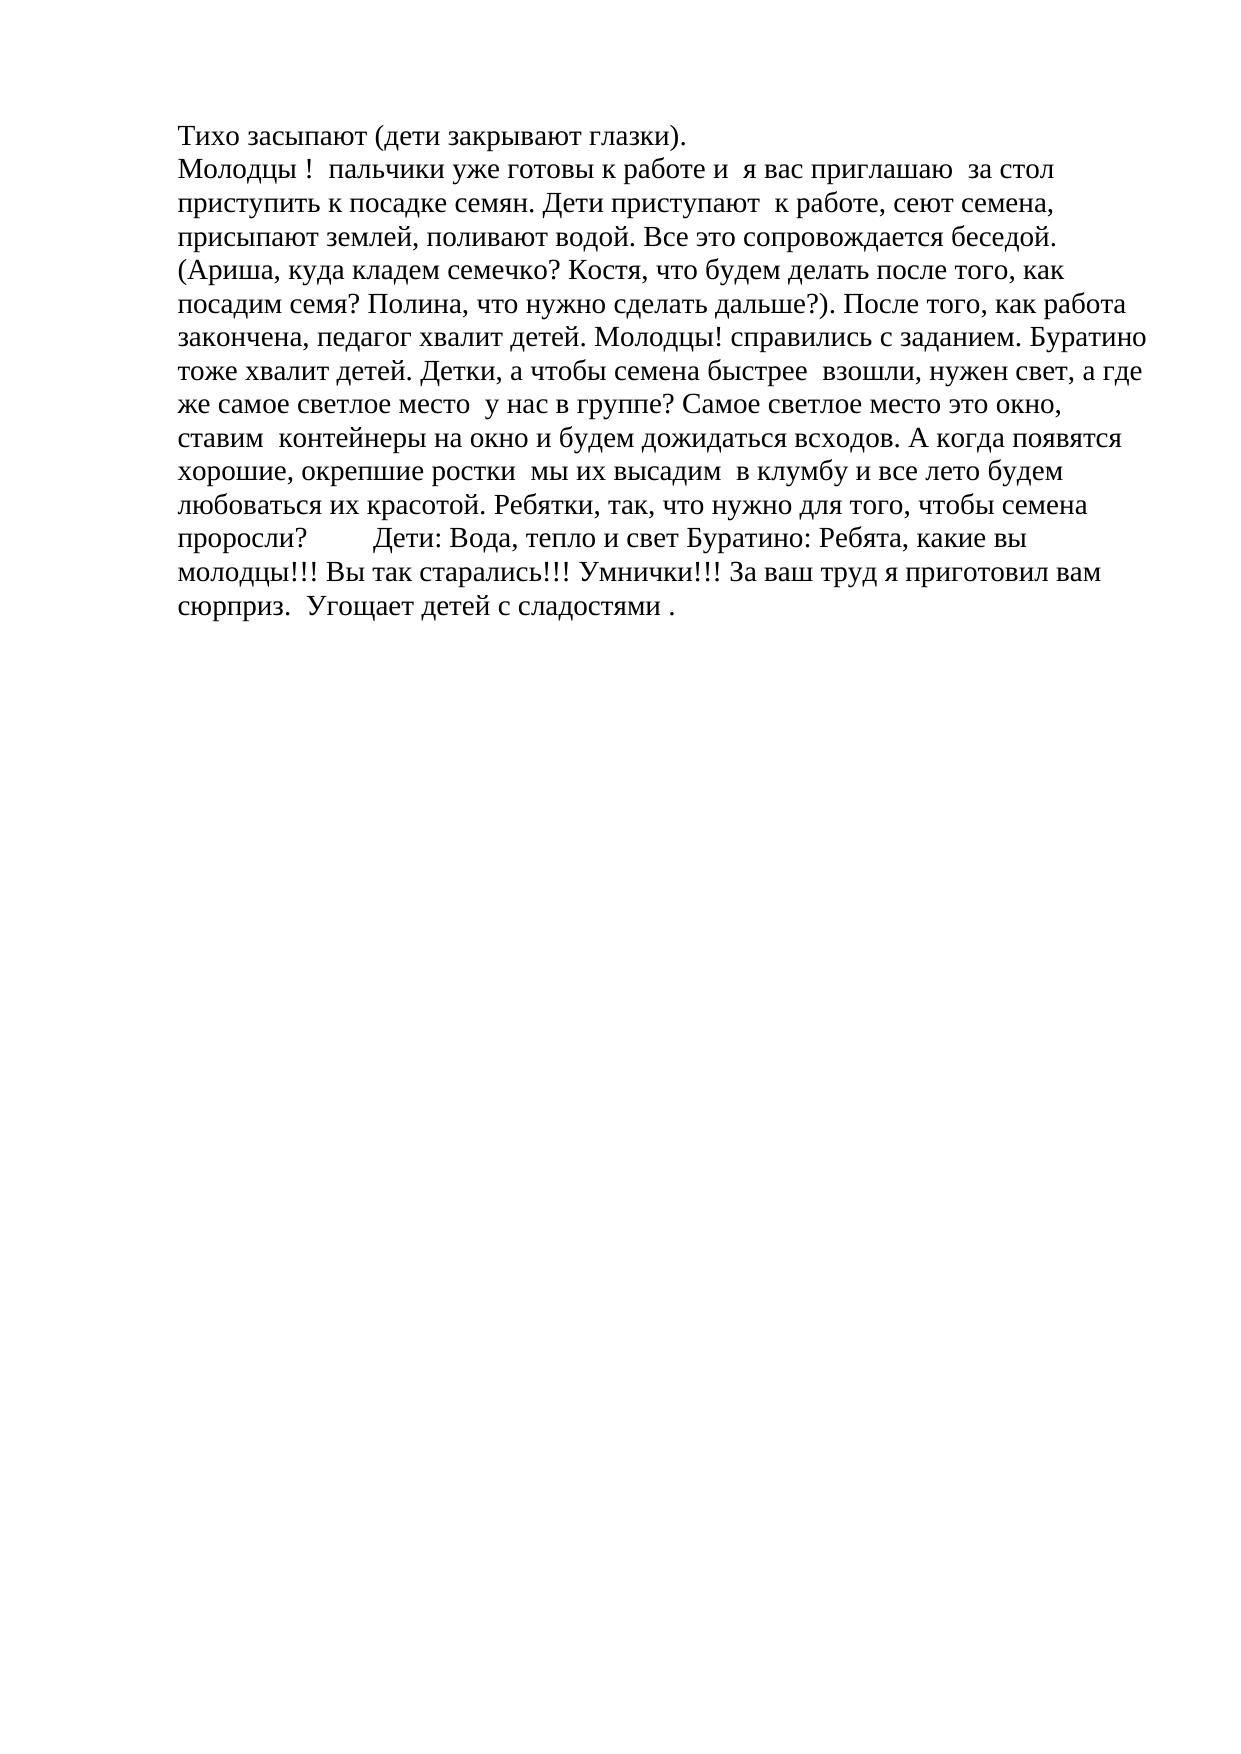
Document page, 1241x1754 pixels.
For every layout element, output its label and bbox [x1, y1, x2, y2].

text [177, 118, 1152, 621]
